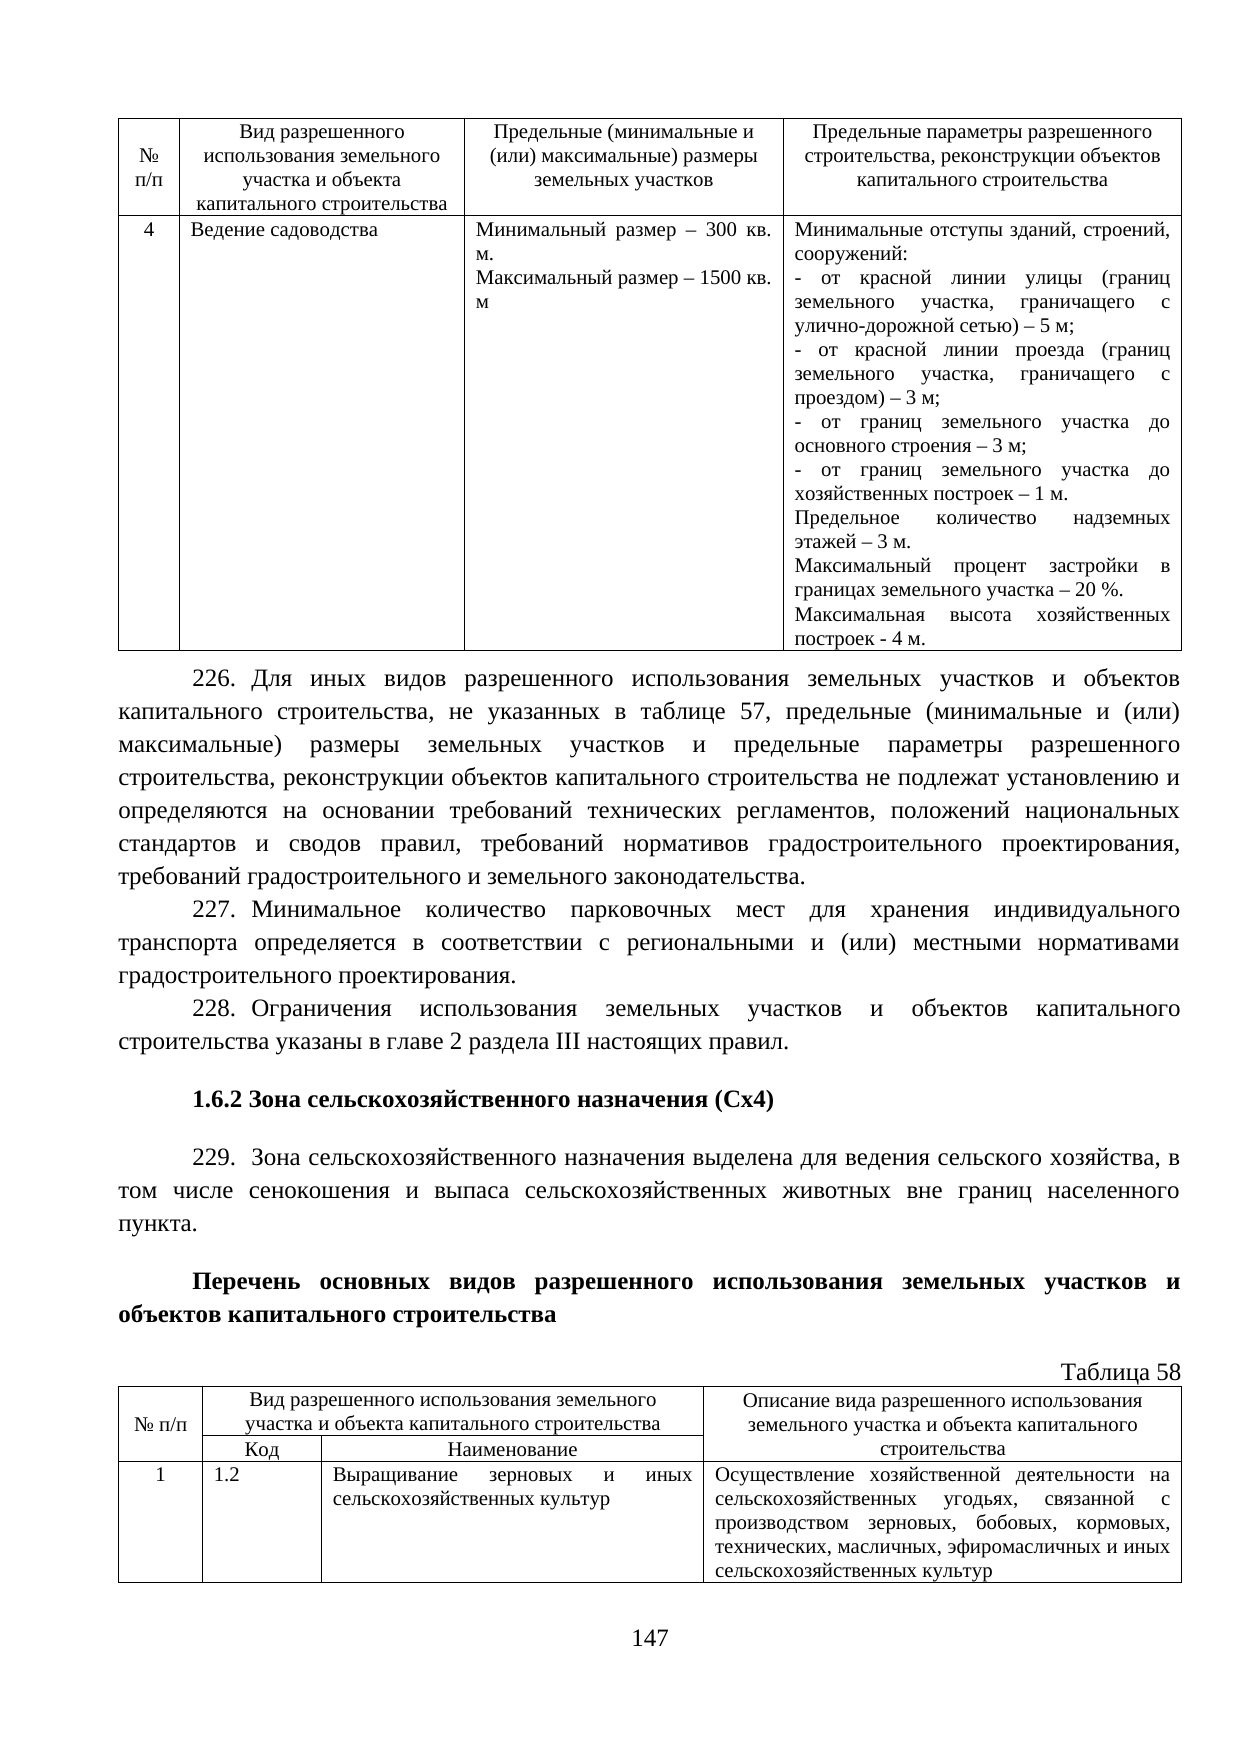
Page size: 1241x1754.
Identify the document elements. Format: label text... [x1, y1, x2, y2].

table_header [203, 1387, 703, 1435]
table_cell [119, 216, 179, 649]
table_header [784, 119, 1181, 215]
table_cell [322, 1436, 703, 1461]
text Перечень основных видов разрешенного использования земельных участков и объектов капитального строительства [118, 1266, 1181, 1328]
text Таблица 58 [192, 1357, 1181, 1386]
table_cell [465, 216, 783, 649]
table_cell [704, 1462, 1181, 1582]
list Ограничения использования земельных участков и объектов капитального строительства указаны в главе 2 раздела III настоящих правил. [118, 993, 1181, 1055]
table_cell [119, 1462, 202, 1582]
list Минимальное количество парковочных мест для хранения индивидуального транспорта определяется в соответствии с региональными и (или) местными нормативами градостроительного проектирования. [118, 894, 1181, 989]
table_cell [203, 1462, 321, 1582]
list Зона сельскохозяйственного назначения выделена для ведения сельского хозяйства, в том числе сенокошения и выпаса сельскохозяйственных животных вне границ населенного пункта. [118, 1142, 1181, 1237]
text 1.6.2 Зона сельскохозяйственного назначения (Сх4) [118, 1084, 1181, 1113]
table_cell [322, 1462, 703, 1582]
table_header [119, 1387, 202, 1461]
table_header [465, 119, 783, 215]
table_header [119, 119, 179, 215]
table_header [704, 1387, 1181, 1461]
list Для иных видов разрешенного использования земельных участков и объектов капитального строительства, не указанных в таблице 57, предельные (минимальные и (или) максимальные) размеры земельных участков и предельные параметры разрешенного строительства, реконструкции объектов капитального строительства не подлежат установлению и определяются на основании требований технических регламентов, положений национальных стандартов и сводов правил, требований нормативов градостроительного проектирования, требований градостроительного и земельного законодательства. [118, 663, 1181, 890]
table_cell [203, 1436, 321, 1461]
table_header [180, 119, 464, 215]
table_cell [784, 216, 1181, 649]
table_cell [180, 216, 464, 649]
